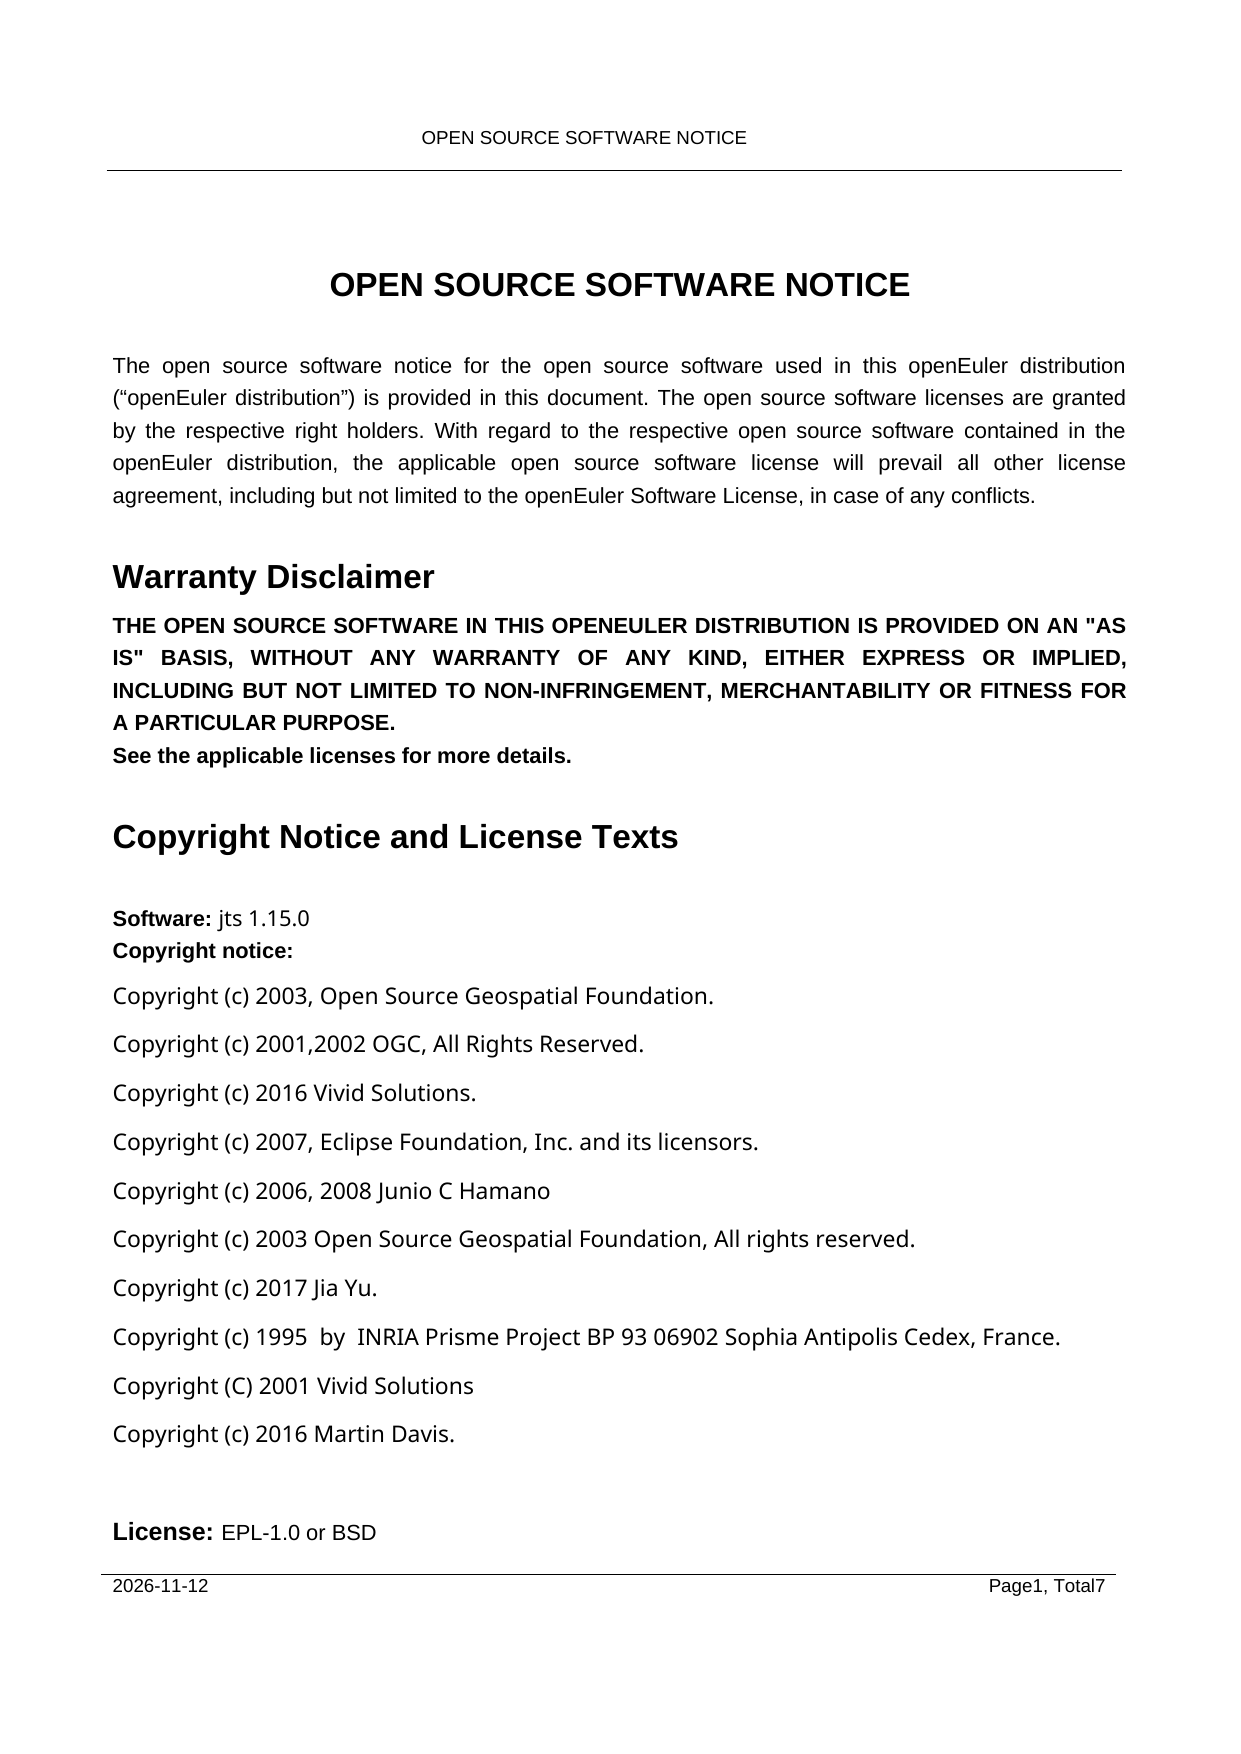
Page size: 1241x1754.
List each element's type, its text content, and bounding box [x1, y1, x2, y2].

text Copyright (c) 2003, Open Source Geospatial Foundation. Copyright (c) 2001,2002 OGC, All Rights Reserved. Copyright (c) 2016 Vivid Solutions. Copyright (c) 2007, Eclipse Foundation, Inc. and its licensors. Copyright (c) 2006, 2008 Junio C Hamano Copyright (c) 2003 Open Source Geospatial Foundation, All rights reserved. Copyright (c) 2017 Jia Yu. Copyright (c) 1995 by INRIA Prisme Project BP 93 06902 Sophia Antipolis Cedex, France. Copyright (C) 2001 Vivid Solutions Copyright (c) 2016 Martin Davis. [112, 979, 1128, 1499]
text Copyright notice: [112, 934, 1128, 966]
text Copyright Notice and License Texts [112, 804, 1128, 869]
text The open source software notice for the open source software used in this openEuler distribution (“openEuler distribution”) is provided in this document. The open source software licenses are granted by the respective right holders. With regard to the respective open source software contained in the openEuler distribution, the applicable open source software license will prevail all other license agreement, including but not limited to the openEuler Software License, in case of any conflicts. [112, 349, 1128, 511]
text Warranty Disclaimer [112, 544, 1128, 609]
text Software: jts 1.15.0 [112, 901, 1128, 934]
text OPEN SOURCE SOFTWARE NOTICE [112, 251, 1128, 316]
text License: EPL-1.0 or BSD [112, 1515, 1128, 1548]
text THE OPEN SOURCE SOFTWARE IN THIS OPENEULER DISTRIBUTION IS PROVIDED ON AN "AS IS" BASIS, WITHOUT ANY WARRANTY OF ANY KIND, EITHER EXPRESS OR IMPLIED, INCLUDING BUT NOT LIMITED TO NON-INFRINGEMENT, MERCHANTABILITY OR FITNESS FOR A PARTICULAR PURPOSE. See the applicable licenses for more details. [112, 609, 1128, 771]
